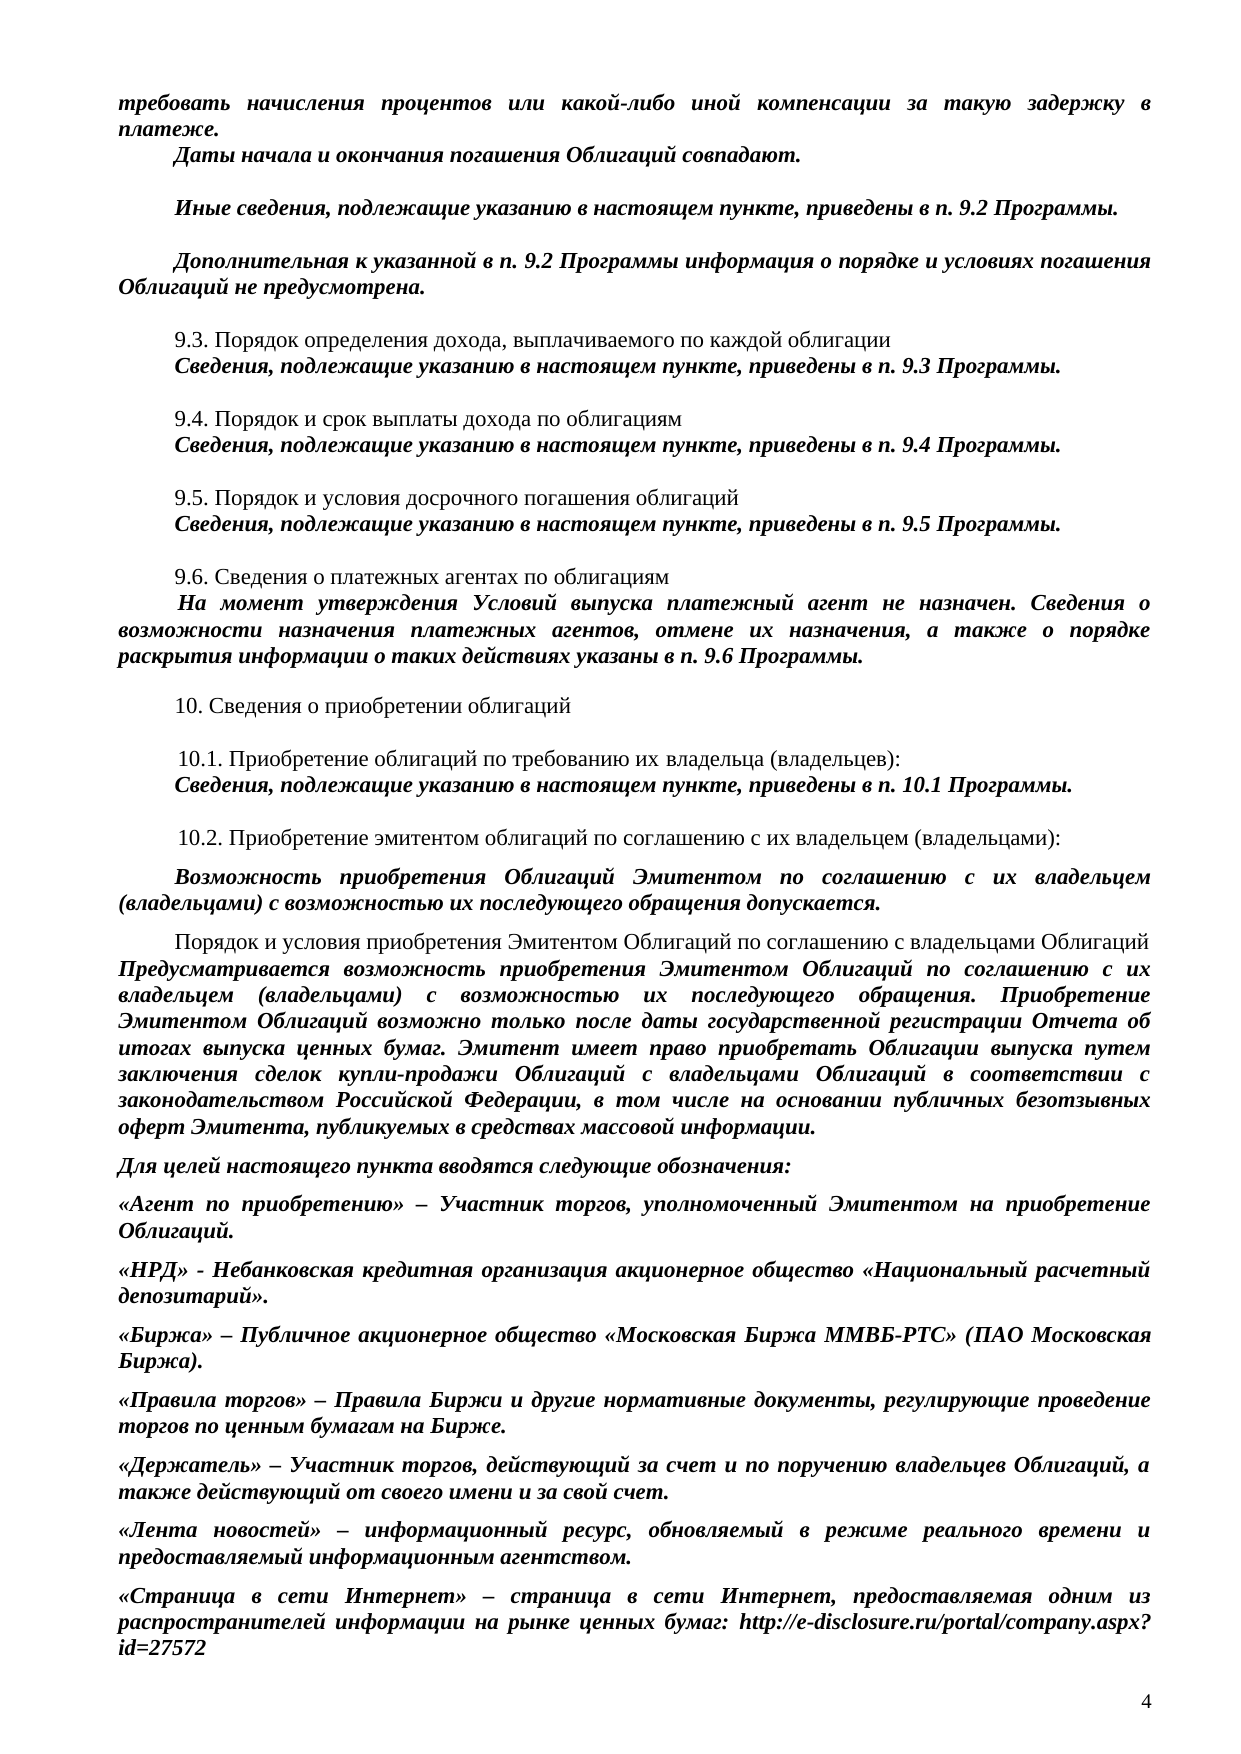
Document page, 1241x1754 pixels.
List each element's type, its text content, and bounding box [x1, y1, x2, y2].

text Сведения, подлежащие указанию в настоящем пункте, приведены в п. 9.5 Программы. [118, 510, 1152, 537]
text Для целей настоящего пункта вводятся следующие обозначения: [118, 1152, 1152, 1178]
text Иные сведения, подлежащие указанию в настоящем пункте, приведены в п. 9.2 Программы. [118, 194, 1152, 220]
text «Лента новостей» – информационный ресурс, обновляемый в режиме реального времени и предоставляемый информационным агентством. [118, 1517, 1152, 1569]
text 10.2. Приобретение эмитентом облигаций по соглашению с их владельцем (владельцами): [118, 824, 1152, 851]
text 9.3. Порядок определения дохода, выплачиваемого по каждой облигации [118, 326, 1152, 352]
text «Агент по приобретению» – Участник торгов, уполномоченный Эмитентом на приобретение Облигаций. [118, 1191, 1152, 1243]
text 10. Сведения о приобретении облигаций [118, 692, 1152, 719]
text 10.1. Приобретение облигаций по требованию их владельца (владельцев): [118, 745, 1152, 772]
text «Страница в сети Интернет» – страница в сети Интернет, предоставляемая одним из распространителей информации на рынке ценных бумаг: http://e-disclosure.ru/portal/company.aspx?id=27572 [118, 1582, 1152, 1661]
text «Держатель» – Участник торгов, действующий за счет и по поручению владельцев Облигаций, а также действующий от своего имени и за свой счет. [118, 1451, 1152, 1504]
text Даты начала и окончания погашения Облигаций совпадают. [118, 141, 1152, 168]
text «Правила торгов» – Правила Биржи и другие нормативные документы, регулирующие проведение торгов по ценным бумагам на Бирже. [118, 1386, 1152, 1439]
text На момент утверждения Условий выпуска платежный агент не назначен. Сведения о возможности назначения платежных агентов, отмене их назначения, а также о порядке раскрытия информации о таких действиях указаны в п. 9.6 Программы. [118, 589, 1152, 668]
text 9.4. Порядок и срок выплаты дохода по облигациям [118, 405, 1152, 431]
text Предусматривается возможность приобретения Эмитентом Облигаций по соглашению с их владельцем (владельцами) с возможностью их последующего обращения. Приобретение Эмитентом Облигаций возможно только после даты государственной регистрации Отчета об итогах выпуска ценных бумаг. Эмитент имеет право приобретать Облигации выпуска путем заключения сделок купли-продажи Облигаций с владельцами Облигаций в соответствии с законодательством Российской Федерации, в том числе на основании публичных безотзывных оферт Эмитента, публикуемых в средствах массовой информации. [118, 955, 1152, 1139]
text Порядок и условия приобретения Эмитентом Облигаций по соглашению с владельцами Облигаций [118, 928, 1152, 955]
text «НРД» - Небанковская кредитная организация акционерное общество «Национальный расчетный депозитарий». [118, 1256, 1152, 1308]
text 9.5. Порядок и условия досрочного погашения облигаций [118, 484, 1152, 510]
text Сведения, подлежащие указанию в настоящем пункте, приведены в п. 9.3 Программы. [118, 352, 1152, 378]
text Сведения, подлежащие указанию в настоящем пункте, приведены в п. 10.1 Программы. [118, 772, 1152, 798]
text Дополнительная к указанной в п. 9.2 Программы информация о порядке и условиях погашения Облигаций не предусмотрена. [118, 247, 1152, 299]
text «Биржа» – Публичное акционерное общество «Московская Биржа ММВБ-РТС» (ПАО Московская Биржа). [118, 1321, 1152, 1374]
text 9.6. Сведения о платежных агентах по облигациям [118, 563, 1152, 589]
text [118, 89, 1152, 141]
text Сведения, подлежащие указанию в настоящем пункте, приведены в п. 9.4 Программы. [118, 431, 1152, 458]
text Возможность приобретения Облигаций Эмитентом по соглашению с их владельцем (владельцами) с возможностью их последующего обращения допускается. [118, 863, 1152, 916]
